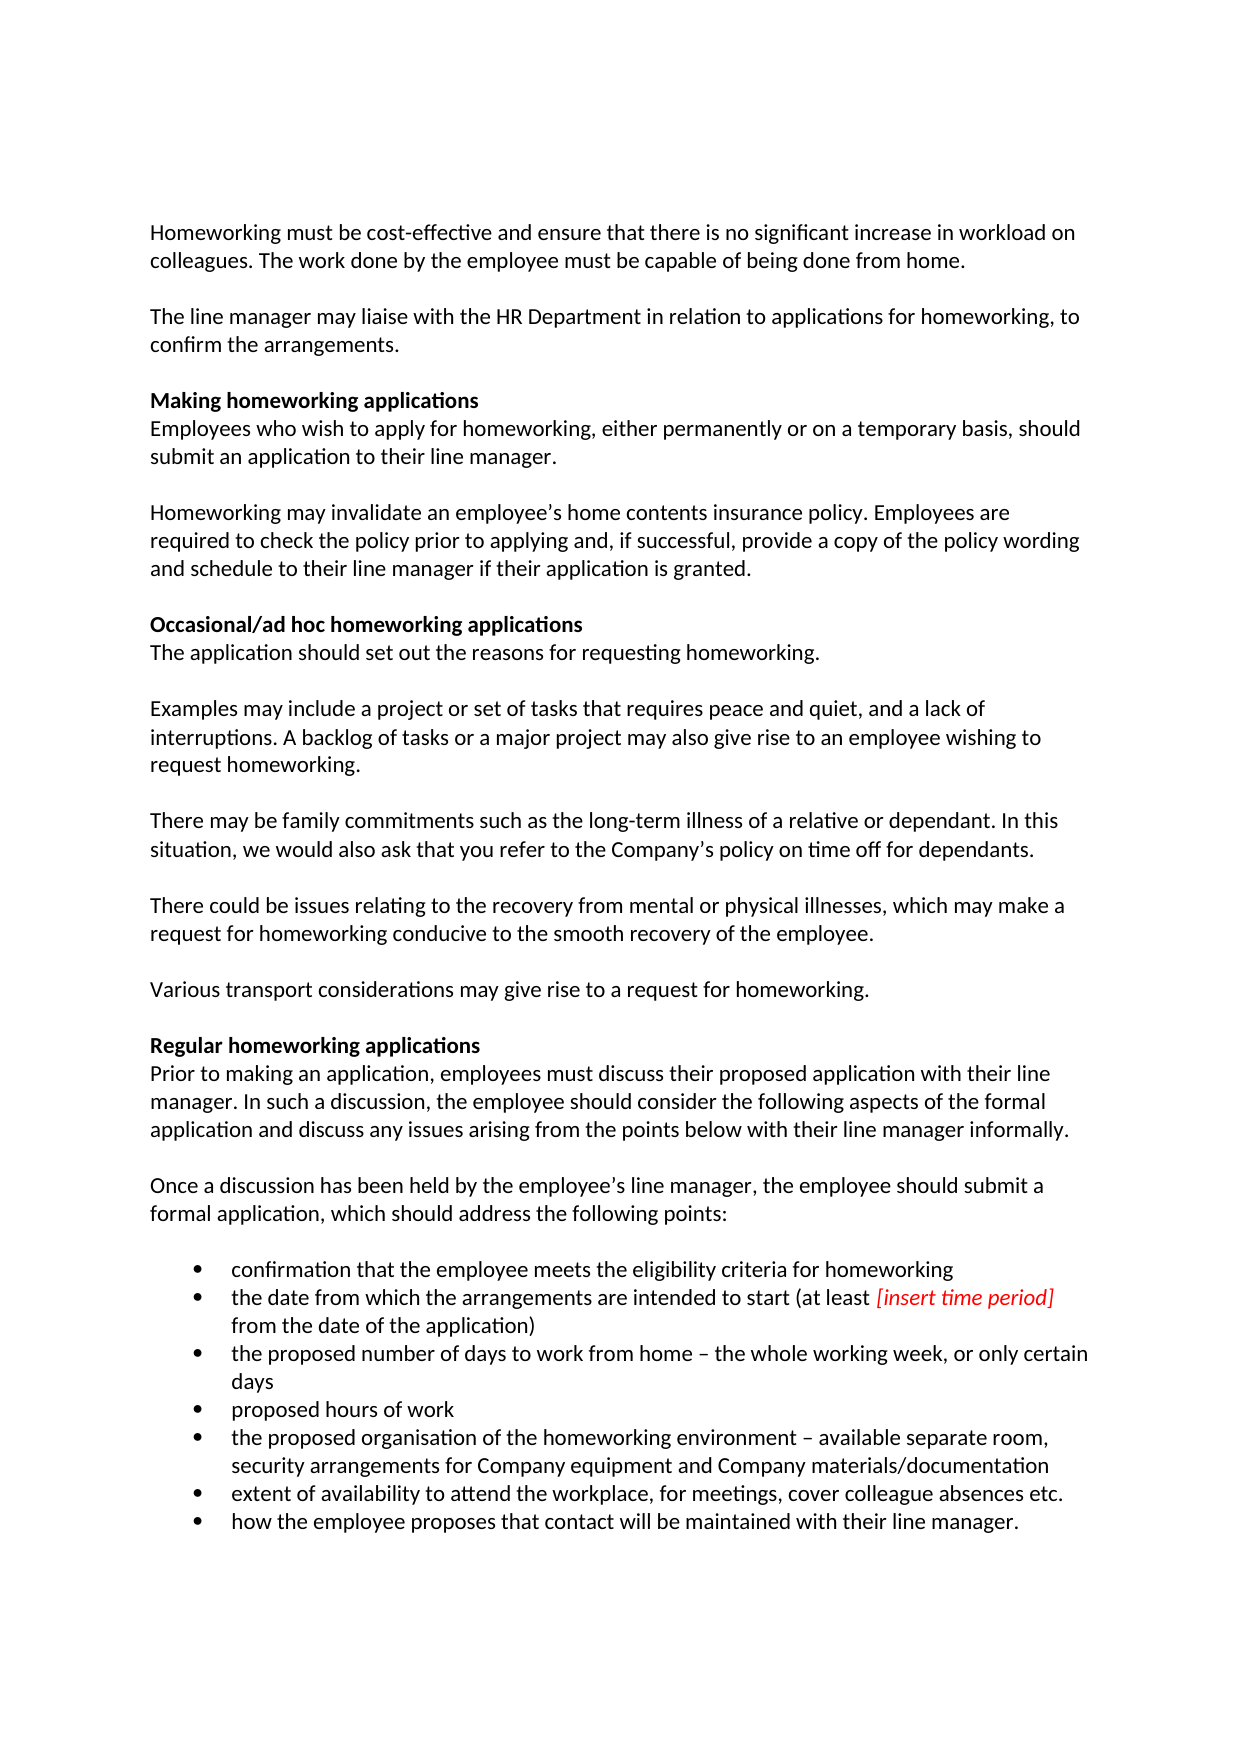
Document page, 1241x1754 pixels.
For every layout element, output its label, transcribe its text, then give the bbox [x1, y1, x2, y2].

list how the employee proposes that contact will be maintained with their line manager. [194, 1507, 1090, 1535]
list confirmation that the employee meets the eligibility criteria for homeworking [194, 1255, 1090, 1283]
list the proposed number of days to work from home – the whole working week, or only certain days [194, 1339, 1090, 1395]
text There could be issues relating to the recovery from mental or physical illnesses, which may make a request for homeworking conducive to the smooth recovery of the employee. [150, 891, 1090, 947]
text The application should set out the reasons for requesting homeworking. [150, 638, 1090, 667]
list extent of availability to attend the workplace, for meetings, cover colleague absences etc. [194, 1479, 1090, 1507]
list proposed hours of work [194, 1395, 1090, 1423]
text The line manager may liaise with the HR Department in relation to applications for homeworking, to confirm the arrangements. [150, 302, 1090, 358]
text There may be family commitments such as the long-term illness of a relative or dependant. In this situation, we would also ask that you refer to the Company’s policy on time off for dependants. [150, 807, 1090, 863]
text Regular homeworking applications [150, 1031, 1090, 1059]
text Various transport considerations may give rise to a request for homeworking. [150, 975, 1090, 1003]
text Occasional/ad hoc homeworking applications [150, 611, 1090, 638]
list the date from which the arrangements are intended to start (at least [insert time period] from the date of the application) [194, 1283, 1090, 1339]
text Examples may include a project or set of tasks that requires peace and quiet, and a lack of interruptions. A backlog of tasks or a major project may also give rise to an employee wishing to request homeworking. [150, 694, 1090, 779]
text Prior to making an application, employees must discuss their proposed application with their line manager. In such a discussion, the employee should consider the following aspects of the formal application and discuss any issues arising from the points below with their line manager informally. [150, 1059, 1090, 1143]
list the proposed organisation of the homeworking environment – available separate room, security arrangements for Company equipment and Company materials/documentation [194, 1423, 1090, 1479]
text Making homeworking applications [150, 386, 1090, 414]
text Employees who wish to apply for homeworking, either permanently or on a temporary basis, should submit an application to their line manager. [150, 414, 1090, 470]
text Once a discussion has been held by the employee’s line manager, the employee should submit a formal application, which should address the following points: [150, 1171, 1090, 1227]
text Homeworking may invalidate an employee’s home contents insurance policy. Employees are required to check the policy prior to applying and, if successful, provide a copy of the policy wording and schedule to their line manager if their application is granted. [150, 498, 1090, 582]
text Homeworking must be cost-effective and ensure that there is no significant increase in workload on colleagues. The work done by the employee must be capable of being done from home. [150, 218, 1090, 274]
